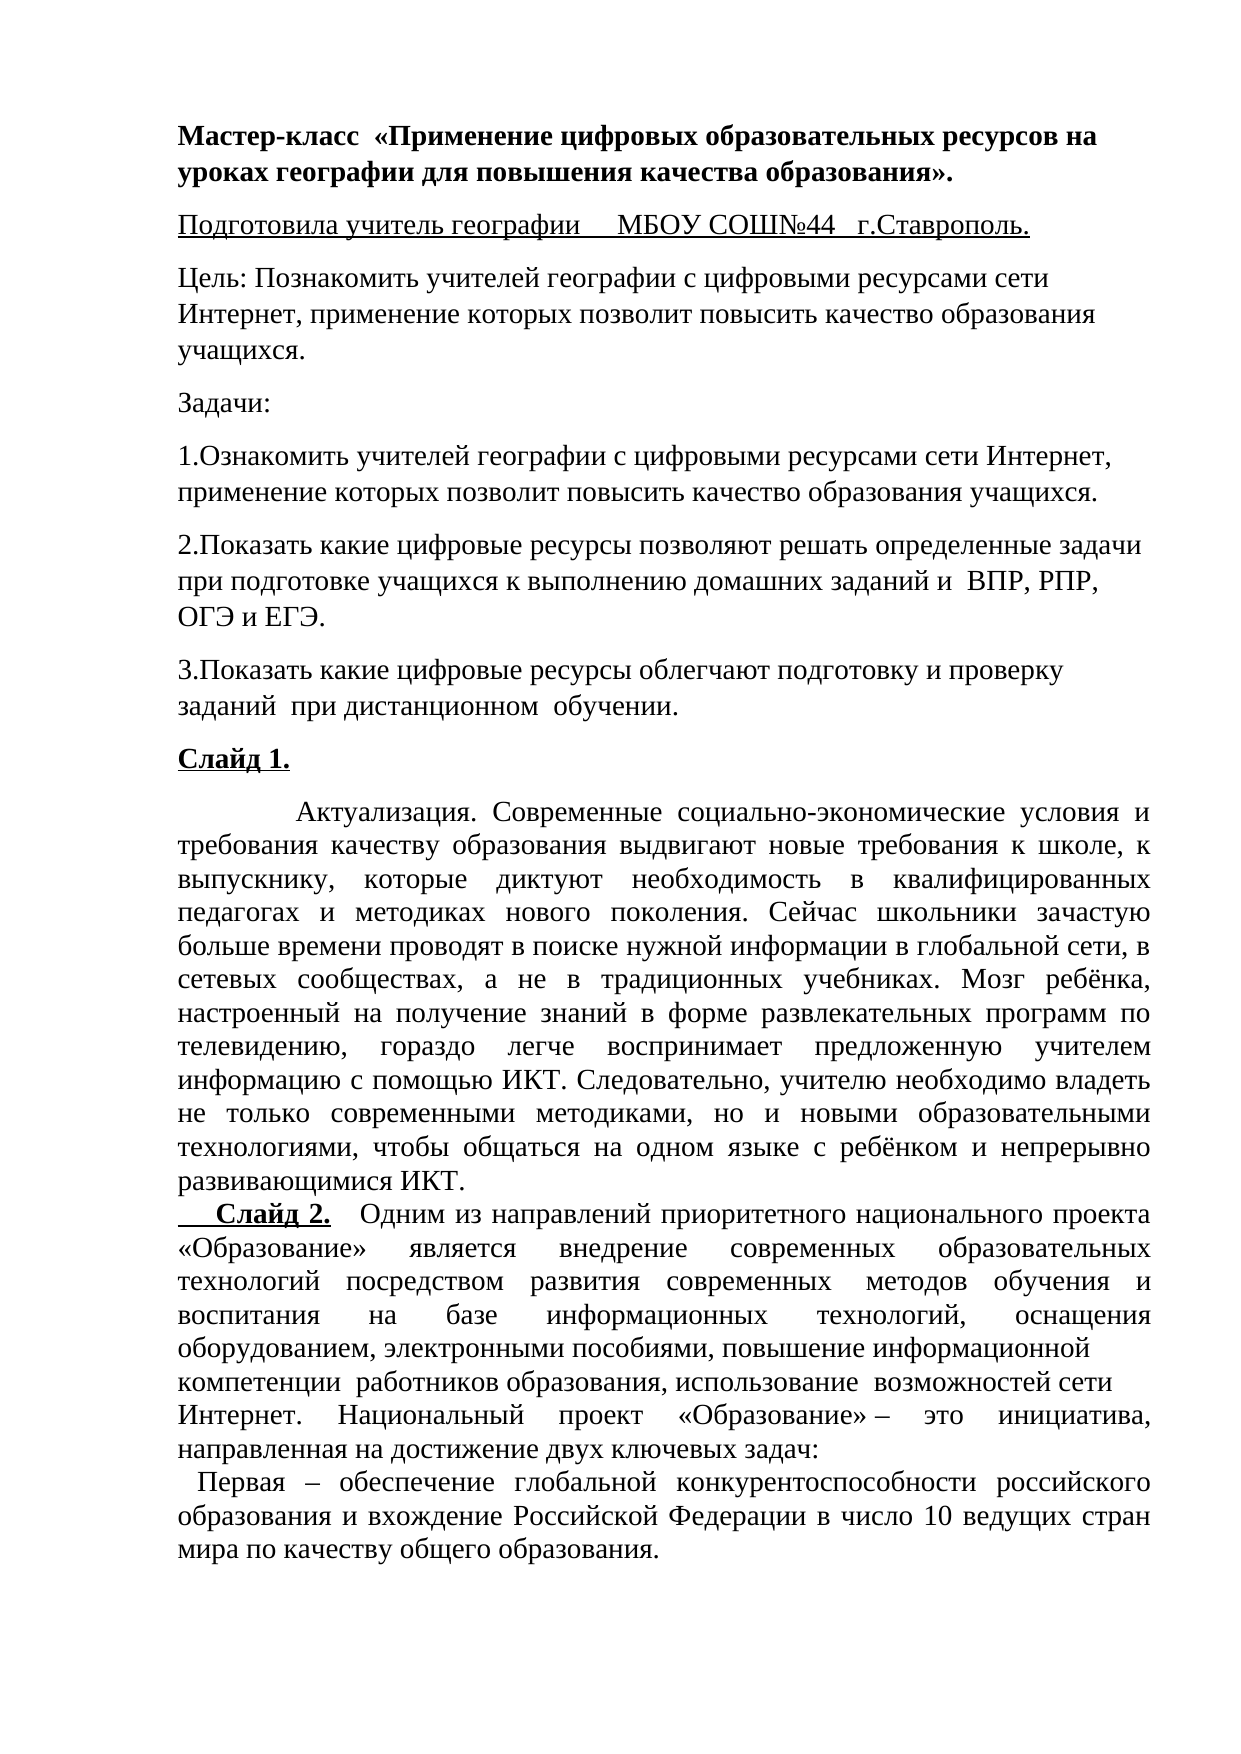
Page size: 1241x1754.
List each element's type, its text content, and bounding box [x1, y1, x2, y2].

text 2.Показать какие цифровые ресурсы позволяют решать определенные задачи при подготовке учащихся к выполнению домашних заданий и ВПР, РПР, ОГЭ и ЕГЭ. [177, 527, 1152, 633]
text 1.Ознакомить учителей географии с цифровыми ресурсами сети Интернет, применение которых позволит повысить качество образования учащихся. [177, 438, 1152, 507]
text Мастер-класс «Применение цифровых образовательных ресурсов на уроках географии для повышения качества образования». [177, 118, 1152, 188]
text Актуализация. Современные социально-экономические условия и требования качеству образования выдвигают новые требования к школе, к выпускнику, которые диктуют необходимость в квалифицированных педагогах и методиках нового поколения. Сейчас школьники зачастую больше времени проводят в поиске нужной информации в глобальной сети, в сетевых сообществах, а не в традиционных учебниках. Мозг ребёнка, настроенный на получение знаний в форме развлекательных программ по телевидению, гораздо легче воспринимает предложенную учителем информацию с помощью ИКТ. Следовательно, учителю необходимо владеть не только современными методиками, но и новыми образовательными технологиями, чтобы общаться на одном языке с ребёнком и непрерывно развивающимися ИКТ. [177, 794, 1152, 1196]
text Слайд 2. Одним из направлений приоритетного национального проекта «Образование» является внедрение современных образовательных технологий посредством развития современных методов обучения и воспитания на базе информационных технологий, оснащения оборудованием, электронными пособиями, повышение информационной [177, 1196, 1152, 1364]
text Интернет. Национальный проект «Образование» – это инициатива, направленная на достижение двух ключевых задач: [177, 1397, 1152, 1464]
text 3.Показать какие цифровые ресурсы облегчают подготовку и проверку заданий при дистанционном обучении. [177, 652, 1152, 722]
text Цель: Познакомить учителей географии с цифровыми ресурсами сети Интернет, применение которых позволит повысить качество образования учащихся. [177, 260, 1152, 366]
text компетенции работников образования, использование возможностей сети [177, 1364, 1152, 1397]
text Первая – обеспечение глобальной конкурентоспособности российского образования и вхождение Российской Федерации в число 10 ведущих стран мира по качеству общего образования. [177, 1464, 1152, 1565]
text Слайд 1. [177, 741, 1152, 774]
text Подготовила учитель географии МБОУ СОШ№44 г.Ставрополь. [177, 207, 1152, 241]
text Задачи: [177, 385, 1152, 418]
